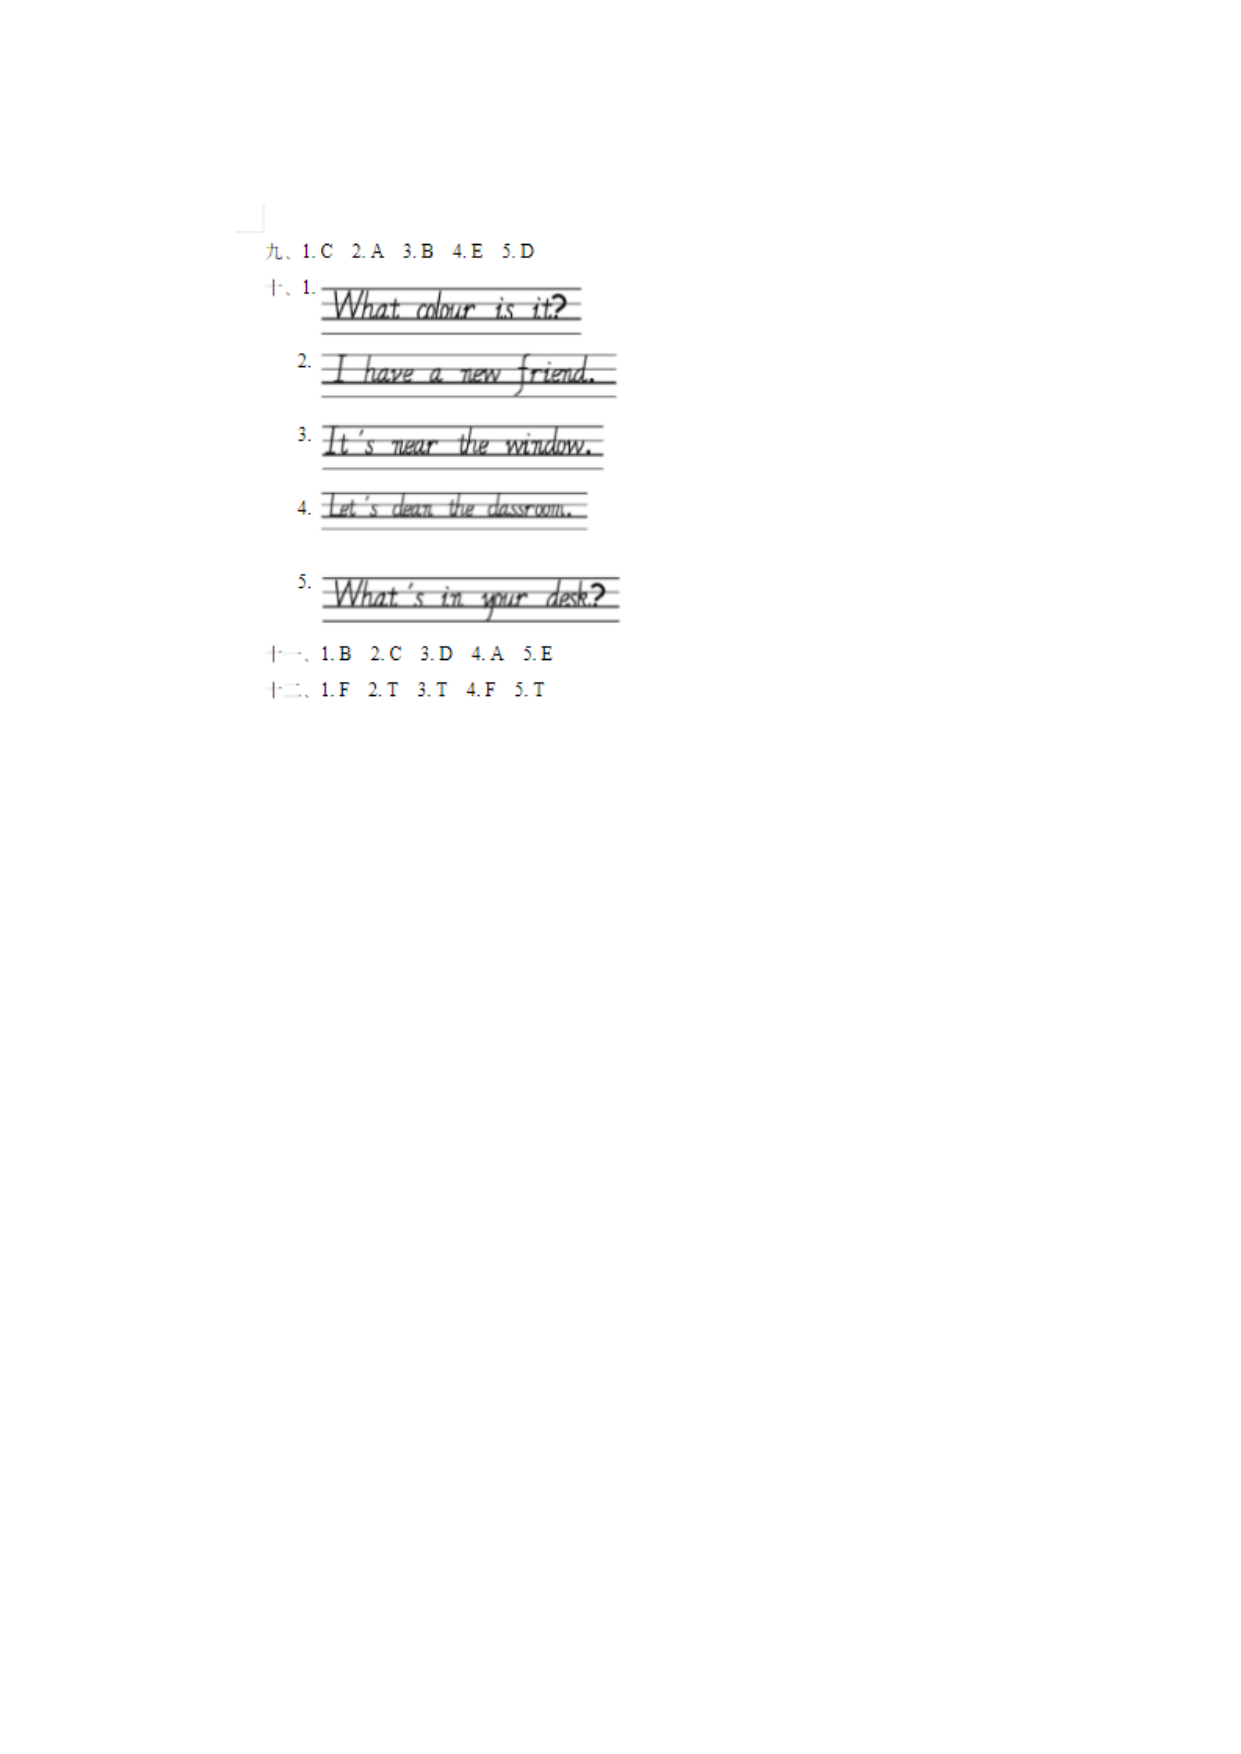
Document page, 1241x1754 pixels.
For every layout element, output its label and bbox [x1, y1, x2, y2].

picture [187, 162, 860, 908]
